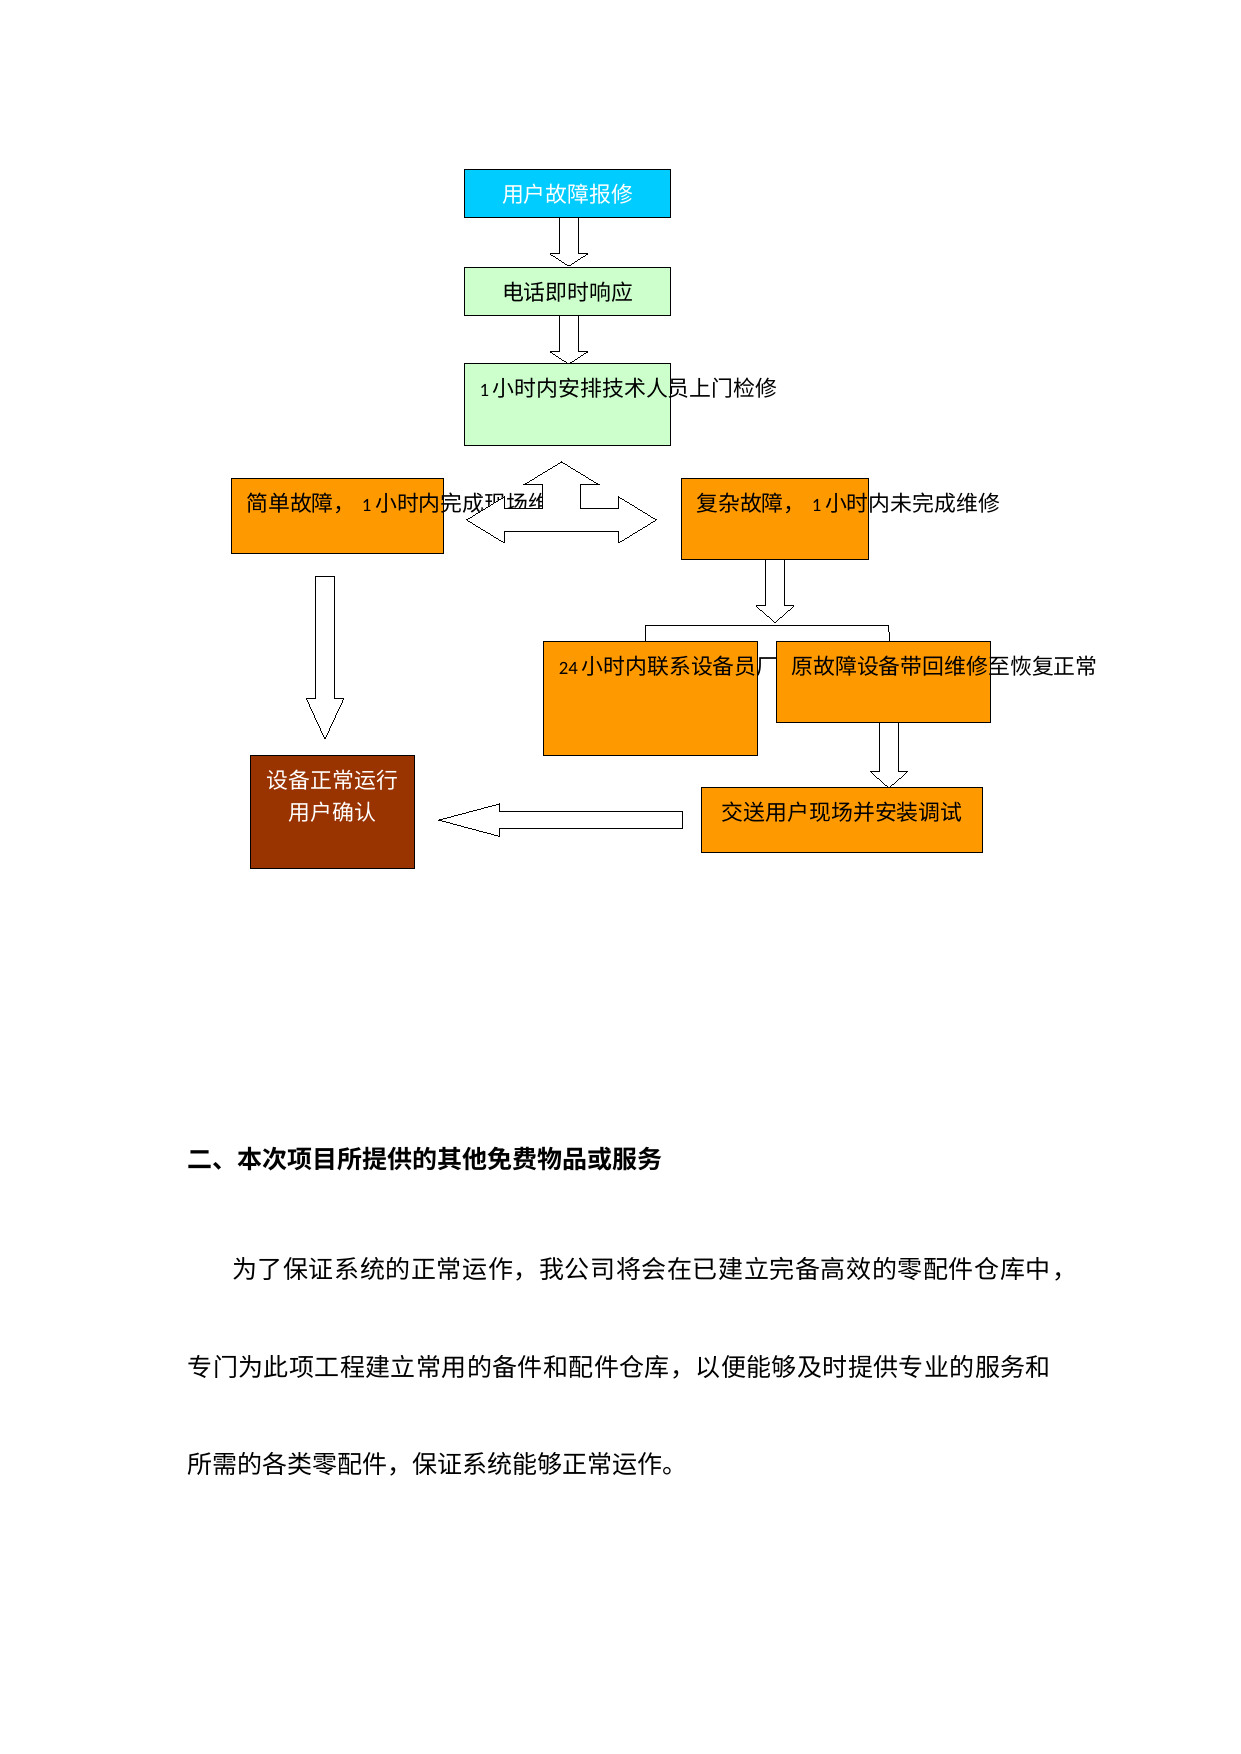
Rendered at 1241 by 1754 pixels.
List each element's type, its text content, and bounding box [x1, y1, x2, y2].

subtitle 二、本次项目所提供的其他免费物品或服务 [187, 1125, 1053, 1190]
text 为了保证系统的正常运作，我公司将会在已建立完备高效的零配件仓库中，专门为此项工程建立常用的备件和配件仓库，以便能够及时提供专业的服务和所需的各类零配件，保证系统能够正常运作。 [187, 1235, 1053, 1495]
